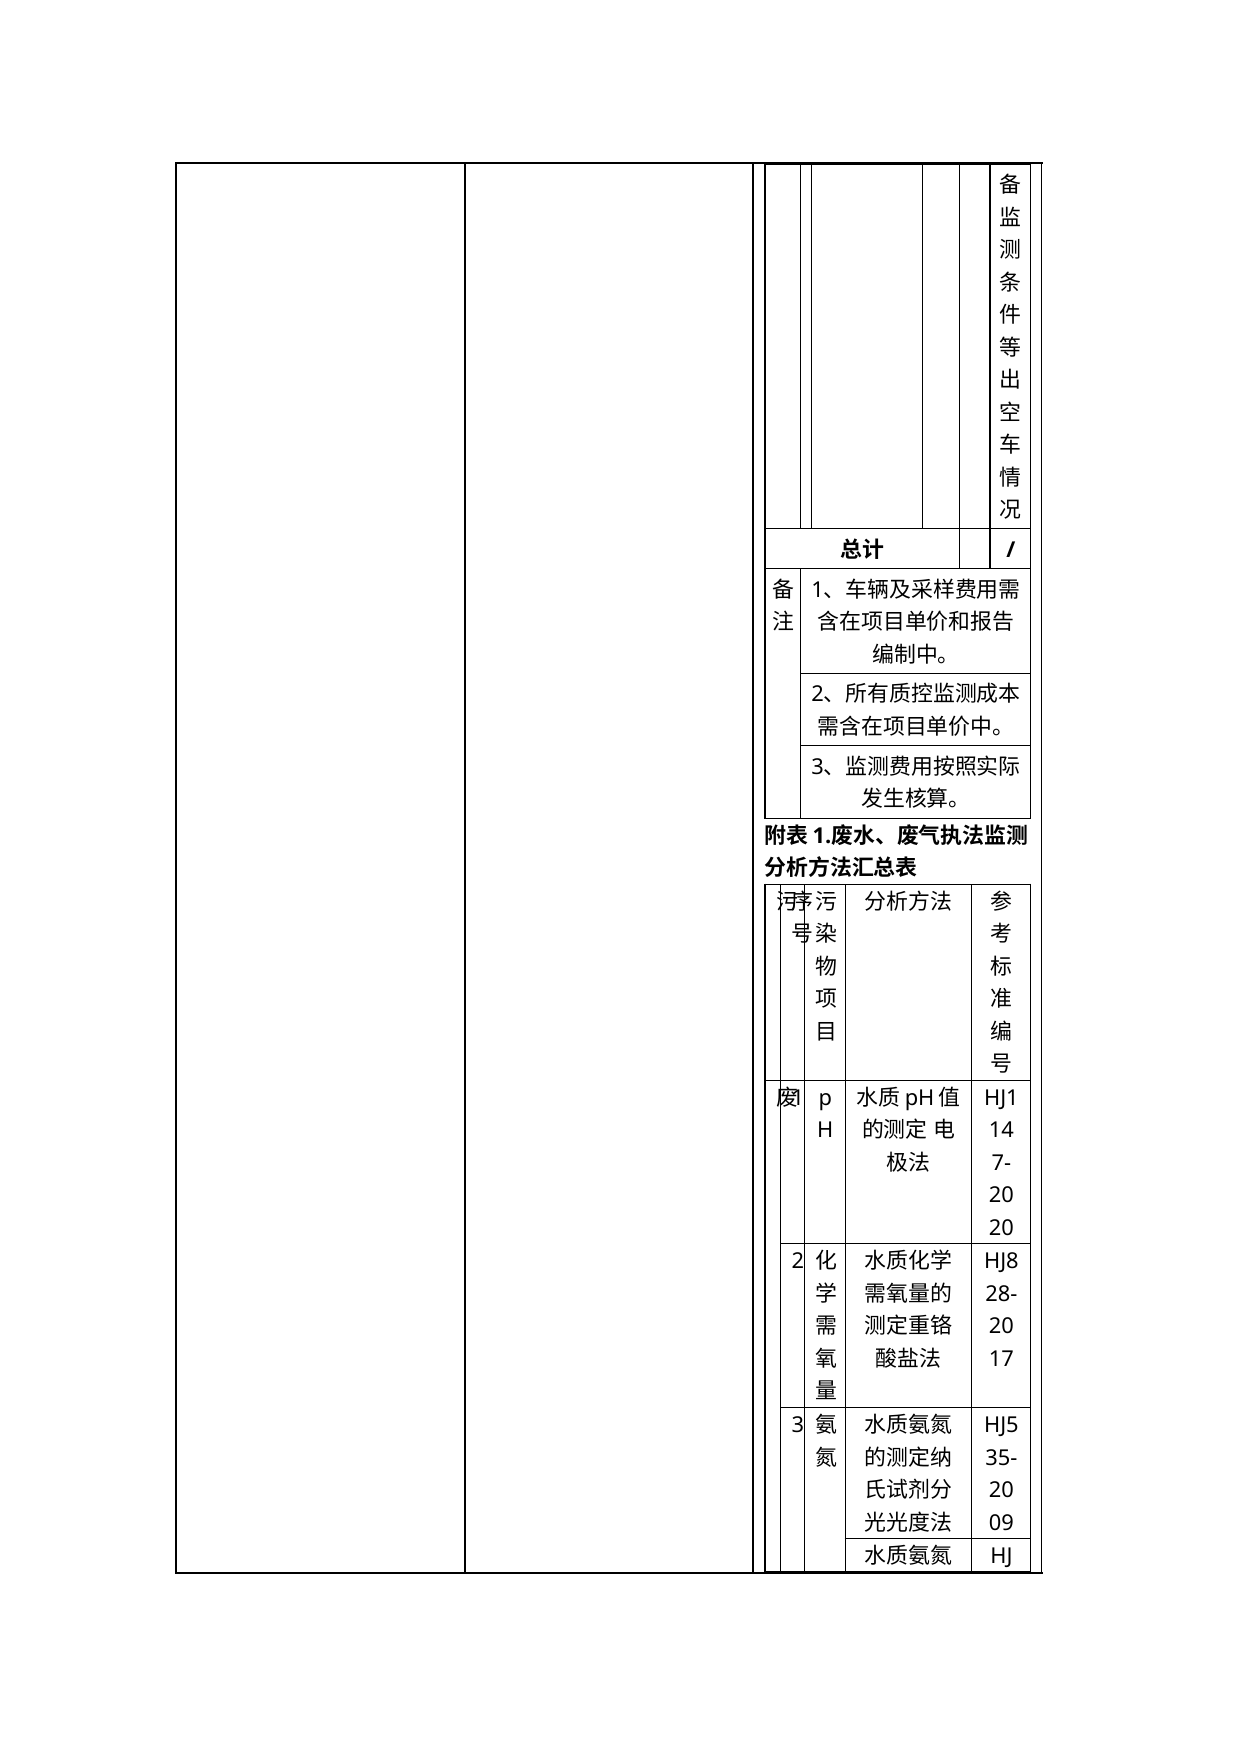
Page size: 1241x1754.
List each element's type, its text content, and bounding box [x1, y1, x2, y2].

table_cell 1 [177, 164, 464, 1572]
table_cell [466, 164, 752, 1572]
